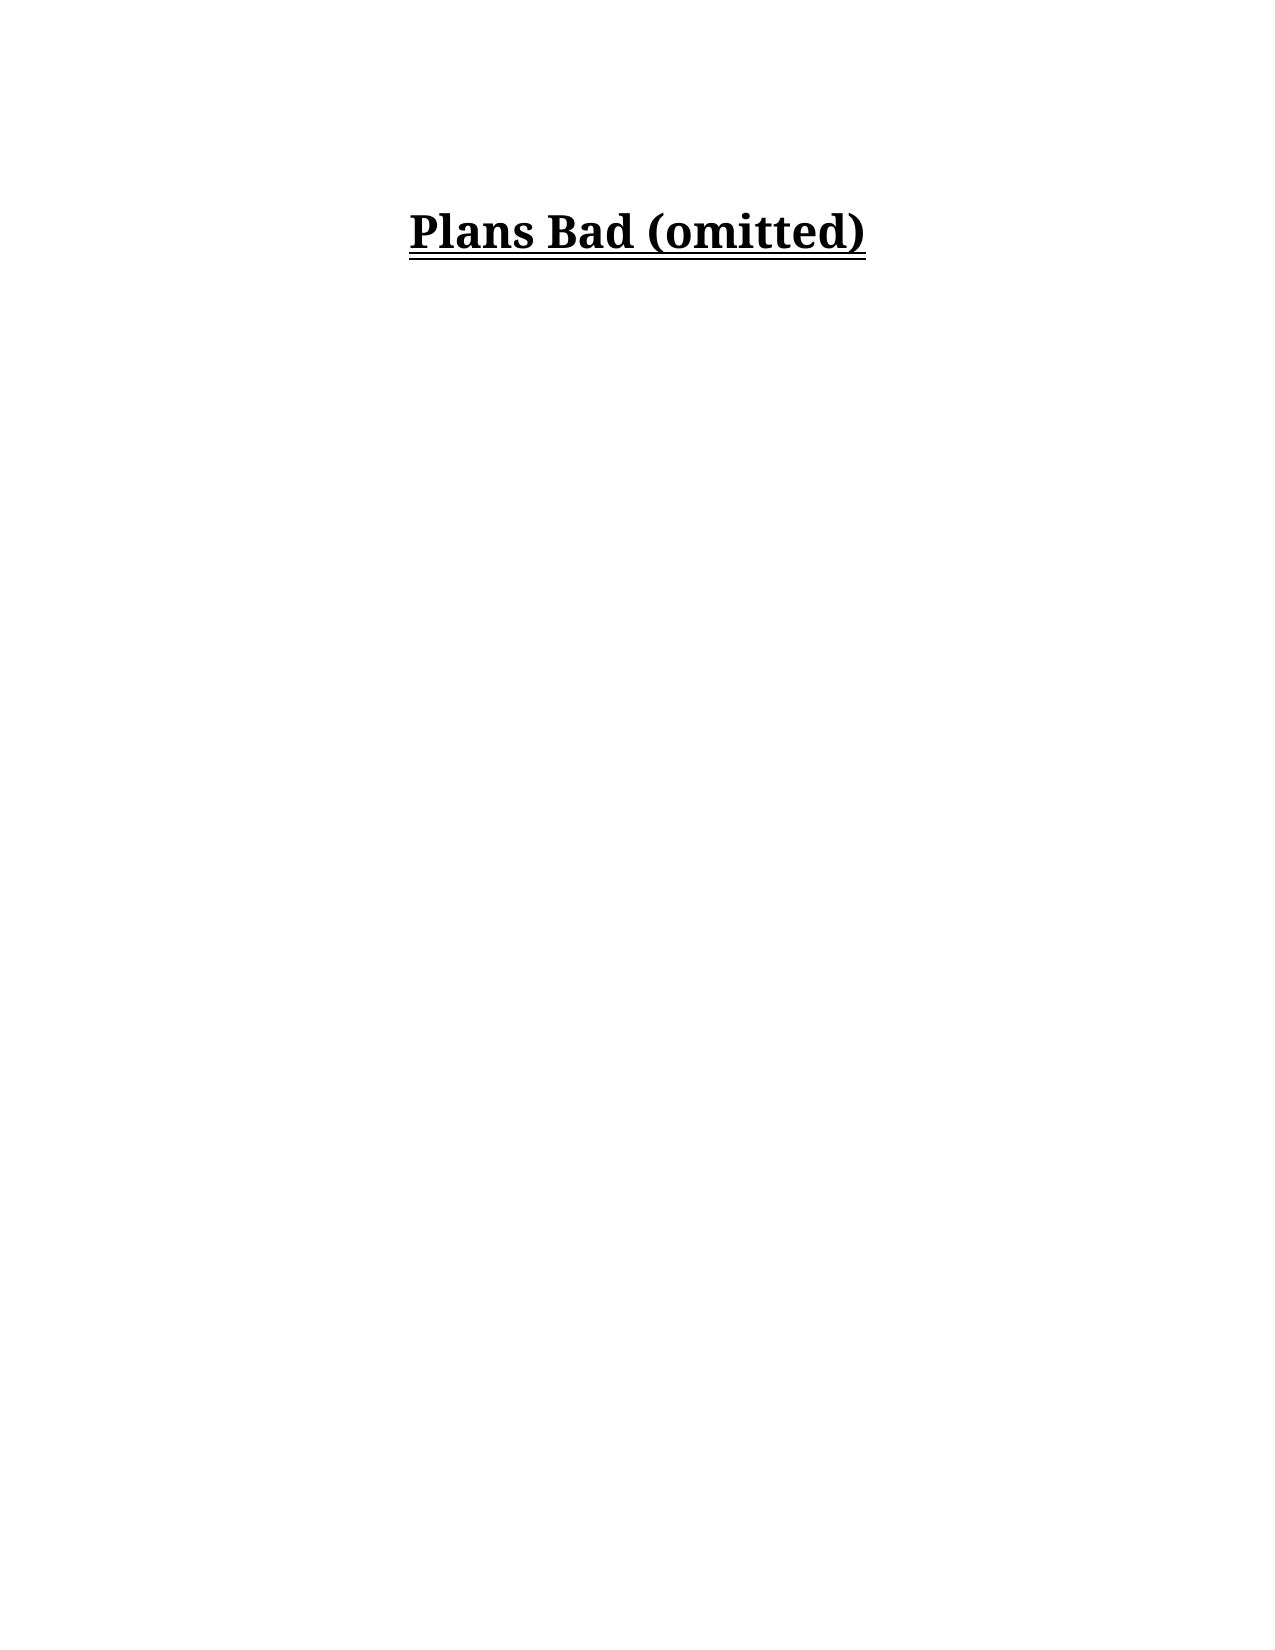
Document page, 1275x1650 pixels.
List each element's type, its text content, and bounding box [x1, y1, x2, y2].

subtitle Plans Bad (omitted) [187, 200, 1087, 262]
